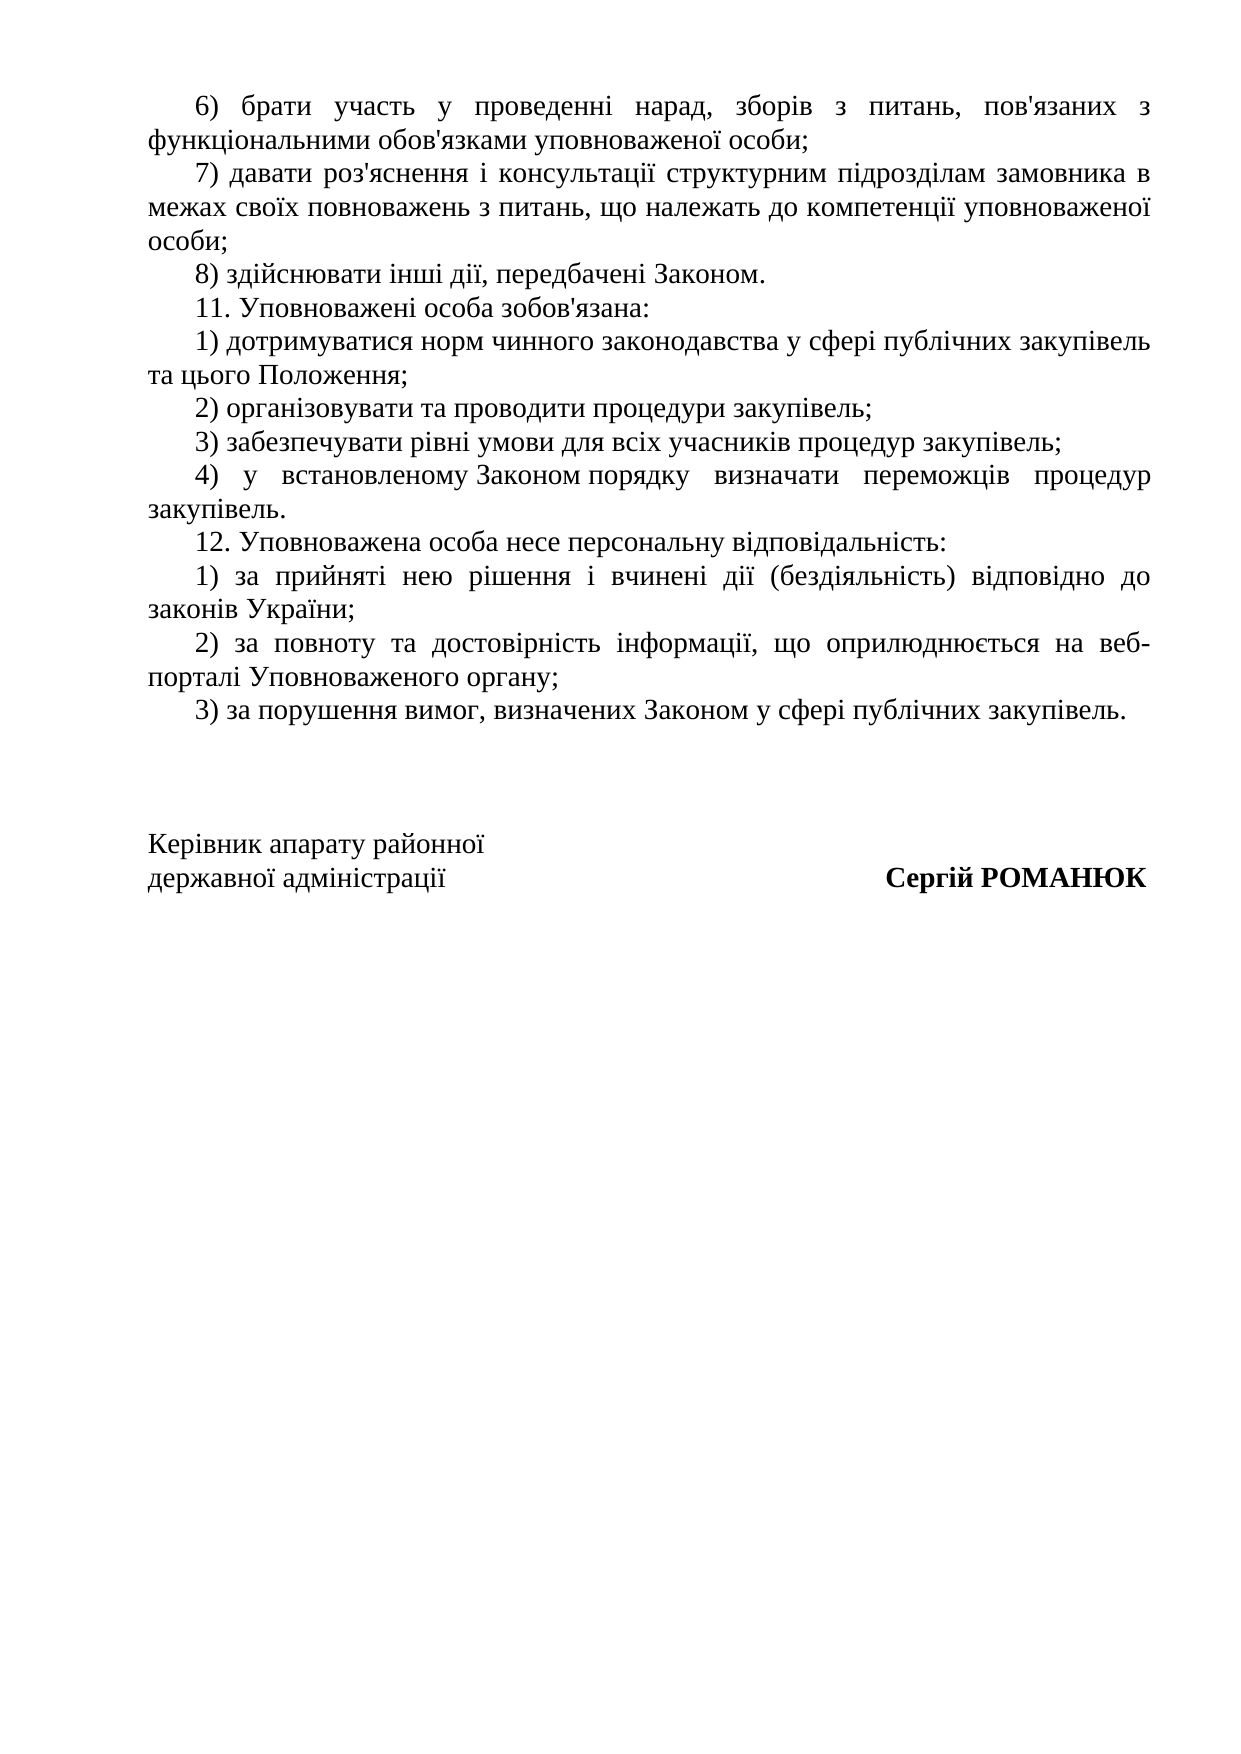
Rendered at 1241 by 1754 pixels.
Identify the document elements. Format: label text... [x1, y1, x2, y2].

text 1) за прийняті нею рішення і вчинені дії (бездіяльність) відповідно до законів України; [148, 558, 1152, 625]
text 7) давати роз'яснення і консультації структурним підрозділам замовника в межах своїх повноважень з питань, що належать до компетенції уповноваженої особи; [148, 156, 1152, 256]
text 11. Уповноважені особа зобов'язана: [148, 290, 1152, 323]
text 4) у встановленому Законом порядку визначати переможців процедур закупівель. [148, 457, 1152, 524]
text 8) здійснювати інші дії, передбачені Законом. [148, 256, 1152, 290]
text 6) брати участь у проведенні нарад, зборів з питань, пов'язаних з функціональними обов'язками уповноваженої особи; [148, 88, 1152, 156]
text 3) забезпечувати рівні умови для всіх учасників процедур закупівель; [148, 424, 1152, 457]
text державної адміністрації Сергій РОМАНЮК [148, 860, 1152, 893]
text 2) організовувати та проводити процедури закупівель; [148, 390, 1152, 424]
text 1) дотримуватися норм чинного законодавства у сфері публічних закупівель та цього Положення; [148, 323, 1152, 390]
text 12. Уповноважена особа несе персональну відповідальність: [148, 524, 1152, 558]
text 2) за повноту та достовірність інформації, що оприлюднюється на веб-порталі Уповноваженого органу; [148, 625, 1152, 692]
text 3) за порушення вимог, визначених Законом у сфері публічних закупівель. [148, 692, 1152, 726]
text Керівник апарату районної [148, 826, 1152, 860]
